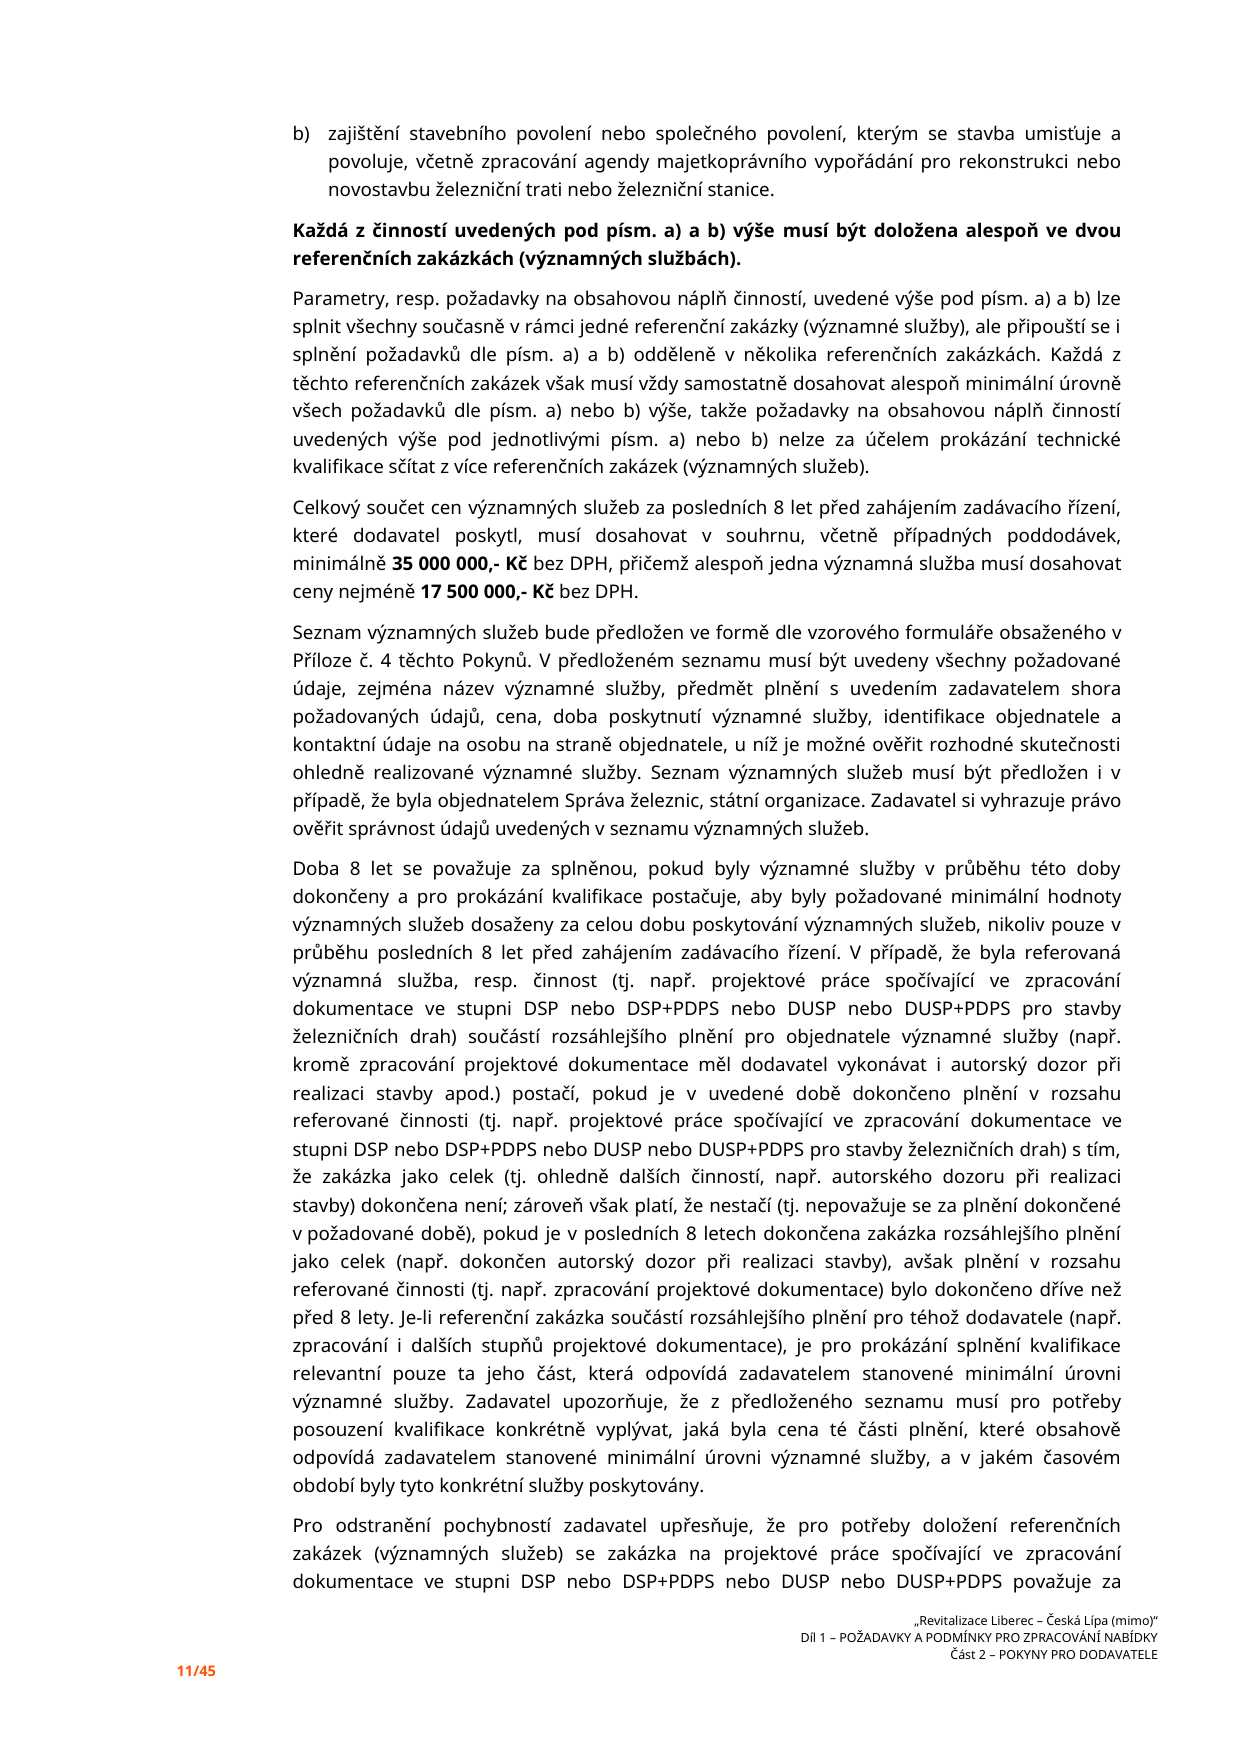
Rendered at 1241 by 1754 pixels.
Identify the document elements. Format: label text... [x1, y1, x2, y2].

text Každá z činností uvedených pod písm. a) a b) výše musí být doložena alespoň ve dvou referenčních zakázkách (významných službách). [292, 217, 1122, 271]
text Parametry, resp. požadavky na obsahovou náplň činností, uvedené výše pod písm. a) a b) lze splnit všechny současně v rámci jedné referenční zakázky (významné služby), ale připouští se i splnění požadavků dle písm. a) a b) odděleně v několika referenčních zakázkách. Každá z těchto referenčních zakázek však musí vždy samostatně dosahovat alespoň minimální úrovně všech požadavků dle písm. a) nebo b) výše, takže požadavky na obsahovou náplň činností uvedených výše pod jednotlivými písm. a) nebo b) nelze za účelem prokázání technické kvalifikace sčítat z více referenčních zakázek (významných služeb). [292, 286, 1122, 479]
text Doba 8 let se považuje za splněnou, pokud byly významné služby v průběhu této doby dokončeny a pro prokázání kvalifikace postačuje, aby byly požadované minimální hodnoty významných služeb dosaženy za celou dobu poskytování významných služeb, nikoliv pouze v průběhu posledních 8 let před zahájením zadávacího řízení. V případě, že byla referovaná významná služba, resp. činnost (tj. např. projektové práce spočívající ve zpracování dokumentace ve stupni DSP nebo DSP+PDPS nebo DUSP nebo DUSP+PDPS pro stavby železničních drah) součástí rozsáhlejšího plnění pro objednatele významné služby (např. kromě zpracování projektové dokumentace měl dodavatel vykonávat i autorský dozor při realizaci stavby apod.) postačí, pokud je v uvedené době dokončeno plnění v rozsahu referované činnosti (tj. např. projektové práce spočívající ve zpracování dokumentace ve stupni DSP nebo DSP+PDPS nebo DUSP nebo DUSP+PDPS pro stavby železničních drah) s tím, že zakázka jako celek (tj. ohledně dalších činností, např. autorského dozoru při realizaci stavby) dokončena není; zároveň však platí, že nestačí (tj. nepovažuje se za plnění dokončené v požadované době), pokud je v posledních 8 letech dokončena zakázka rozsáhlejšího plnění jako celek (např. dokončen autorský dozor při realizaci stavby), avšak plnění v rozsahu referované činnosti (tj. např. zpracování projektové dokumentace) bylo dokončeno dříve než před 8 lety. Je-li referenční zakázka součástí rozsáhlejšího plnění pro téhož dodavatele (např. zpracování i dalších stupňů projektové dokumentace), je pro prokázání splnění kvalifikace relevantní pouze ta jeho část, která odpovídá zadavatelem stanovené minimální úrovni významné služby. Zadavatel upozorňuje, že z předloženého seznamu musí pro potřeby posouzení kvalifikace konkrétně vyplývat, jaká byla cena té části plnění, které obsahově odpovídá zadavatelem stanovené minimální úrovni významné služby, a v jakém časovém období byly tyto konkrétní služby poskytovány. [292, 856, 1122, 1498]
text Celkový součet cen významných služeb za posledních 8 let před zahájením zadávacího řízení, které dodavatel poskytl, musí dosahovat v souhrnu, včetně případných poddodávek, minimálně 35 000 000,- Kč bez DPH, přičemž alespoň jedna významná služba musí dosahovat ceny nejméně 17 500 000,- Kč bez DPH. [292, 494, 1122, 604]
list zajištění stavebního povolení nebo společného povolení, kterým se stavba umisťuje a povoluje, včetně zpracování agendy majetkoprávního vypořádání pro rekonstrukci nebo novostavbu železniční trati nebo železniční stanice. [292, 121, 1122, 202]
text Seznam významných služeb bude předložen ve formě dle vzorového formuláře obsaženého v Příloze č. 4 těchto Pokynů. V předloženém seznamu musí být uvedeny všechny požadované údaje, zejména název významné služby, předmět plnění s uvedením zadavatelem shora požadovaných údajů, cena, doba poskytnutí významné služby, identifikace objednatele a kontaktní údaje na osobu na straně objednatele, u níž je možné ověřit rozhodné skutečnosti ohledně realizované významné služby. Seznam významných služeb musí být předložen i v případě, že byla objednatelem Správa železnic, státní organizace. Zadavatel si vyhrazuje právo ověřit správnost údajů uvedených v seznamu významných služeb. [292, 619, 1122, 841]
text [292, 1513, 1122, 1594]
